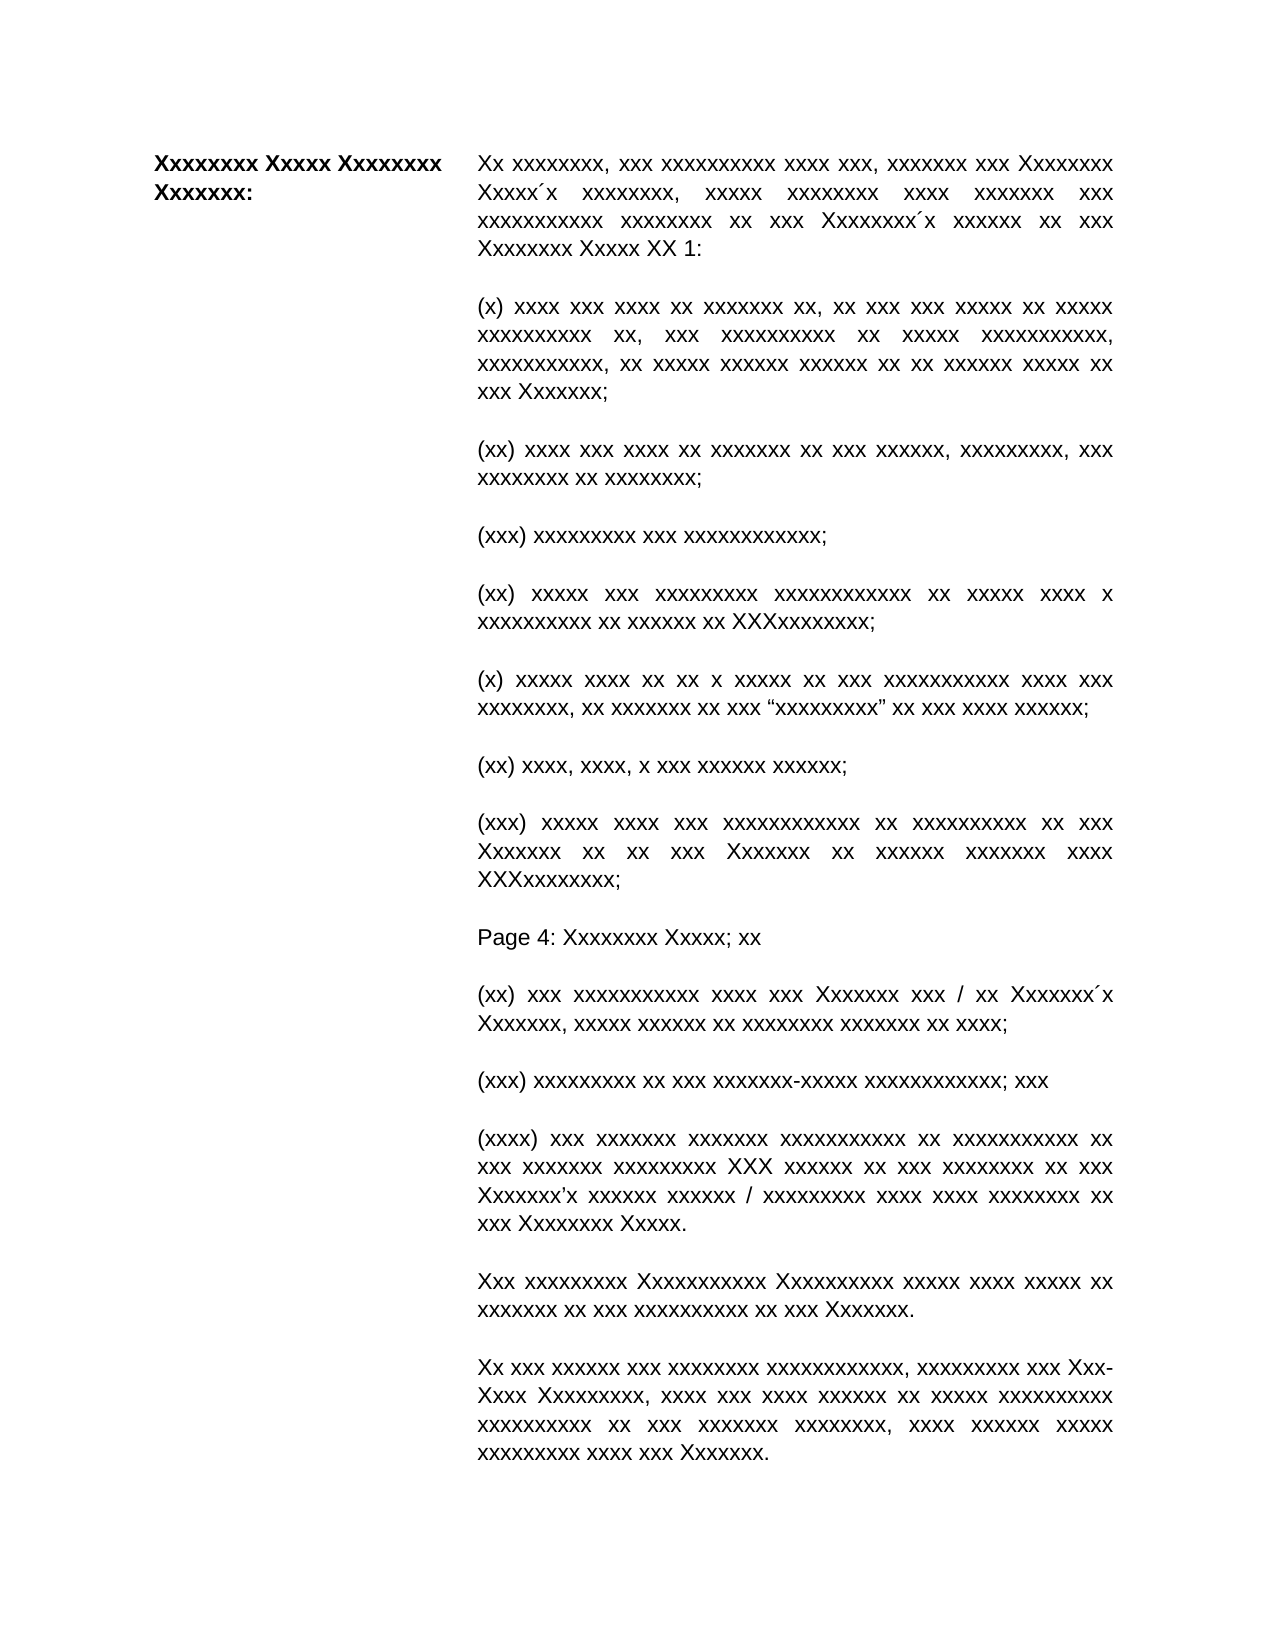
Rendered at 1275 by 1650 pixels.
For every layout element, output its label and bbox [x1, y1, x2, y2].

table_cell [143, 150, 466, 1497]
table_cell [466, 150, 1125, 1497]
